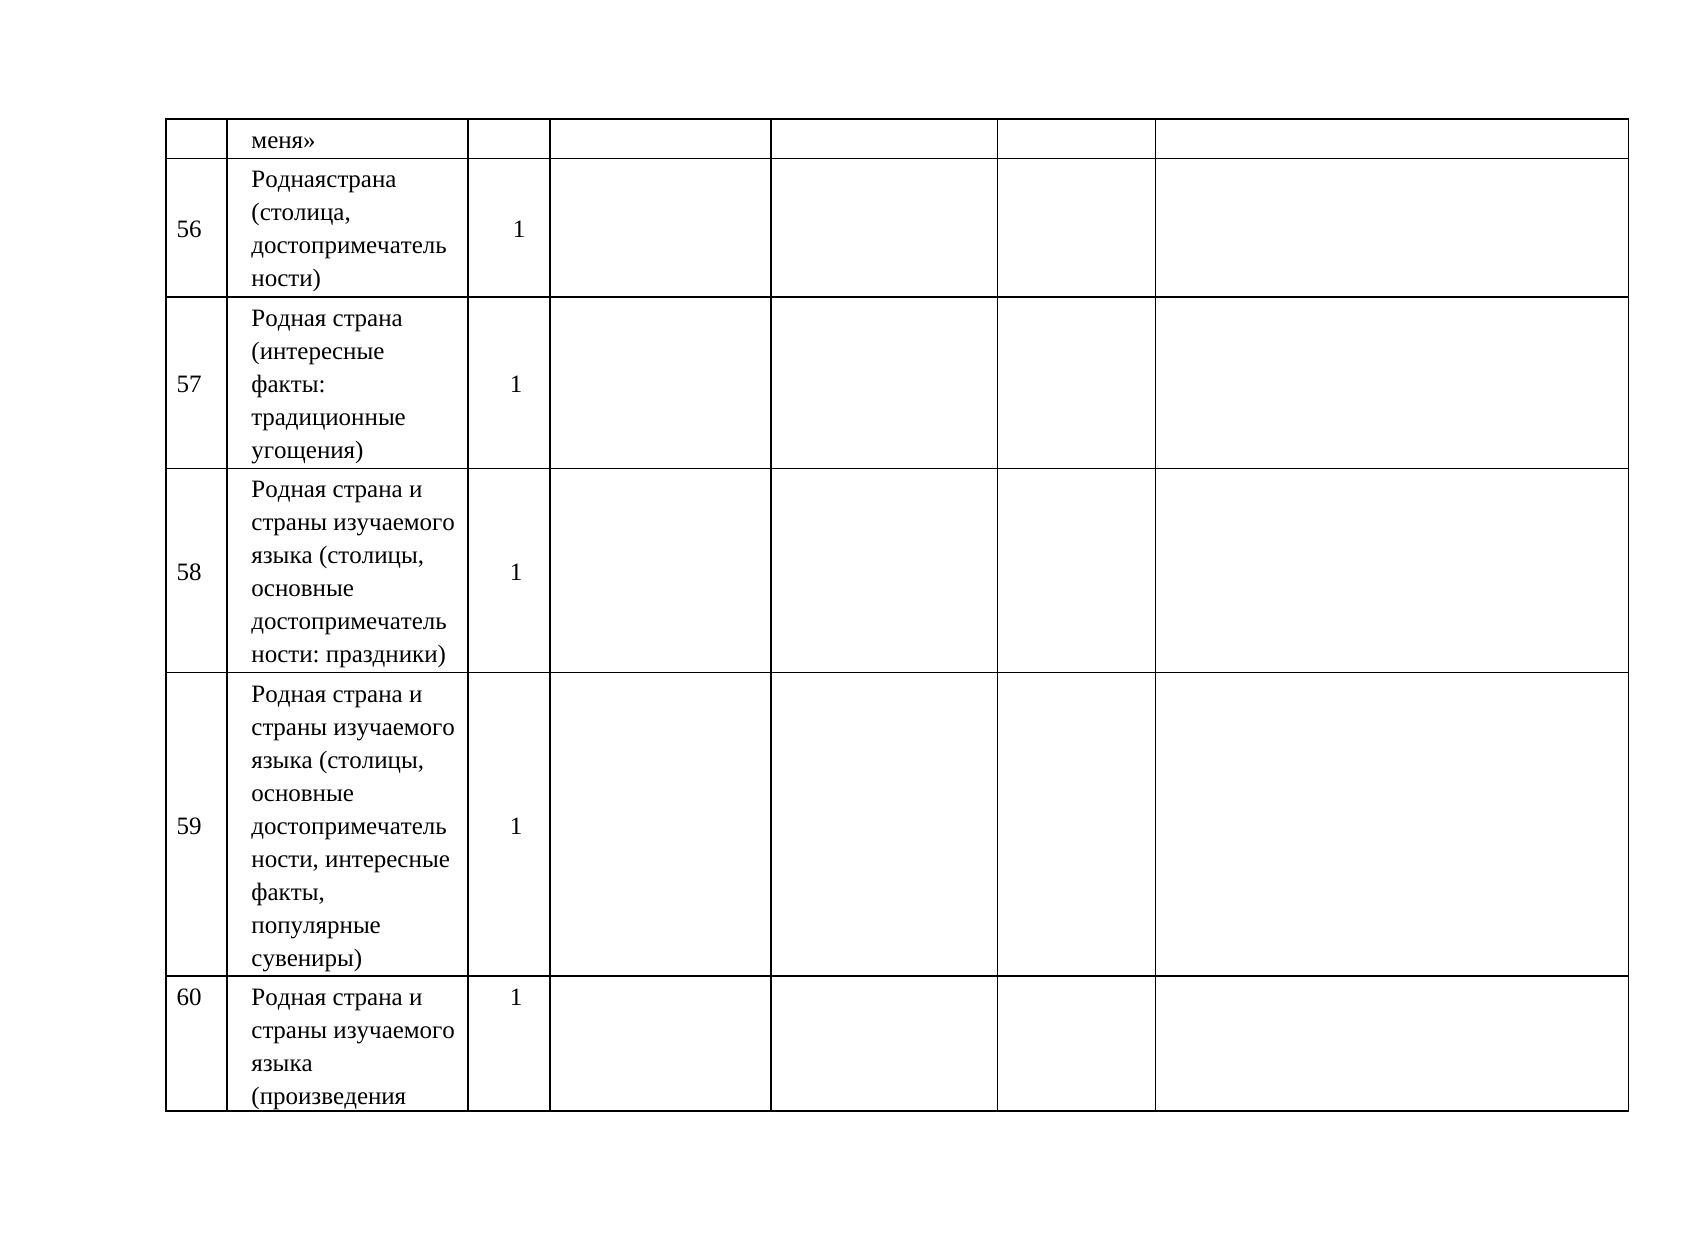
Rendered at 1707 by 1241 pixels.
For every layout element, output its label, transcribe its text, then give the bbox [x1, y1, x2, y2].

table_cell 56 [167, 159, 226, 296]
table_cell [772, 469, 997, 672]
table_cell 57 [167, 298, 226, 467]
table_cell [998, 298, 1155, 467]
table_cell [551, 469, 770, 672]
table_cell 55 [167, 120, 226, 157]
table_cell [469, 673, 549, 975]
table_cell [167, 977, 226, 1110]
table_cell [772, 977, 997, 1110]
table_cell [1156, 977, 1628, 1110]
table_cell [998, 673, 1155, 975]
table_cell 1 [469, 120, 549, 157]
table_cell [1156, 120, 1628, 157]
table_cell [1156, 159, 1628, 296]
table_cell [772, 159, 997, 296]
table_cell Роднаястрана (столица, достопримечательности) [228, 159, 467, 296]
table_cell 59 [167, 673, 226, 975]
table_cell [998, 120, 1155, 157]
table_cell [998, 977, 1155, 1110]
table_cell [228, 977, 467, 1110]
table_cell 1 [551, 120, 770, 157]
table_cell Родная страна и страны изучаемого языка (столицы, основные достопримечательности: праздники) [228, 469, 467, 672]
table_cell 1 [469, 298, 549, 467]
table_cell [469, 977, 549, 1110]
table_cell [551, 298, 770, 467]
table_cell [1156, 298, 1628, 467]
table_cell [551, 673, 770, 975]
table_cell [772, 298, 997, 467]
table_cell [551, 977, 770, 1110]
table_cell [998, 159, 1155, 296]
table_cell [228, 120, 467, 157]
table_cell 1 [469, 159, 549, 296]
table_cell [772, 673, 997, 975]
table_cell 1 [469, 469, 549, 672]
table_cell Родная страна (интересные факты: традиционные угощения) [228, 298, 467, 467]
table_cell [551, 159, 770, 296]
table_cell [772, 120, 997, 157]
table_cell [1156, 469, 1628, 672]
table_cell 58 [167, 469, 226, 672]
table_cell [998, 469, 1155, 672]
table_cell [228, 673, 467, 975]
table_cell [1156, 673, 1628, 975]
